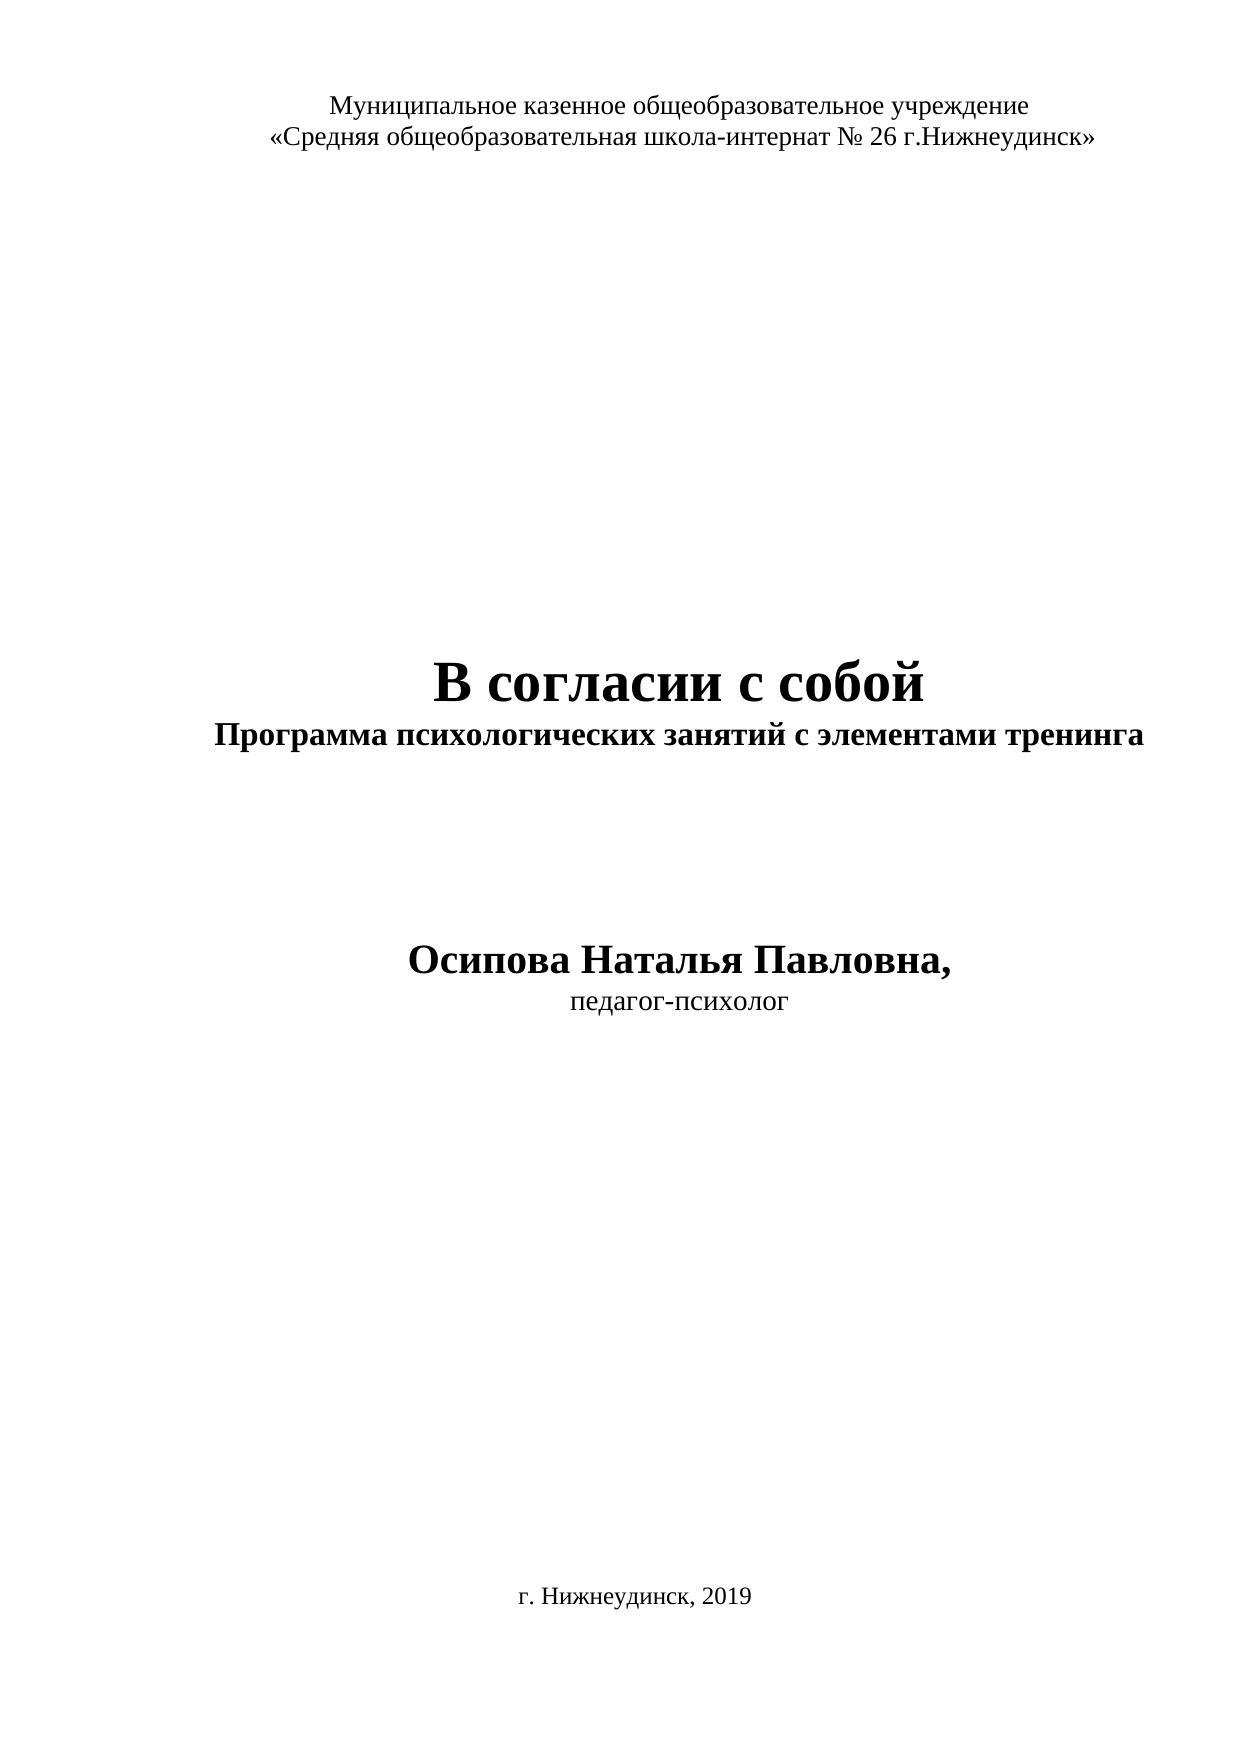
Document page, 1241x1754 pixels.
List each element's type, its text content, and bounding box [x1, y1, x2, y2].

text Осипова Наталья Павловна, [118, 935, 1152, 983]
text В согласии с собой [118, 647, 1152, 714]
text «Средняя общеобразовательная школа-интернат № 26 г.Нижнеудинск» [118, 120, 1152, 151]
text Муниципальное казенное общеобразовательное учреждение [118, 89, 1152, 120]
text Программа психологических занятий с элементами тренинга [118, 714, 1152, 753]
text г. Нижнеудинск, 2019 [118, 1579, 1152, 1610]
text педагог-психолог [118, 983, 1152, 1016]
